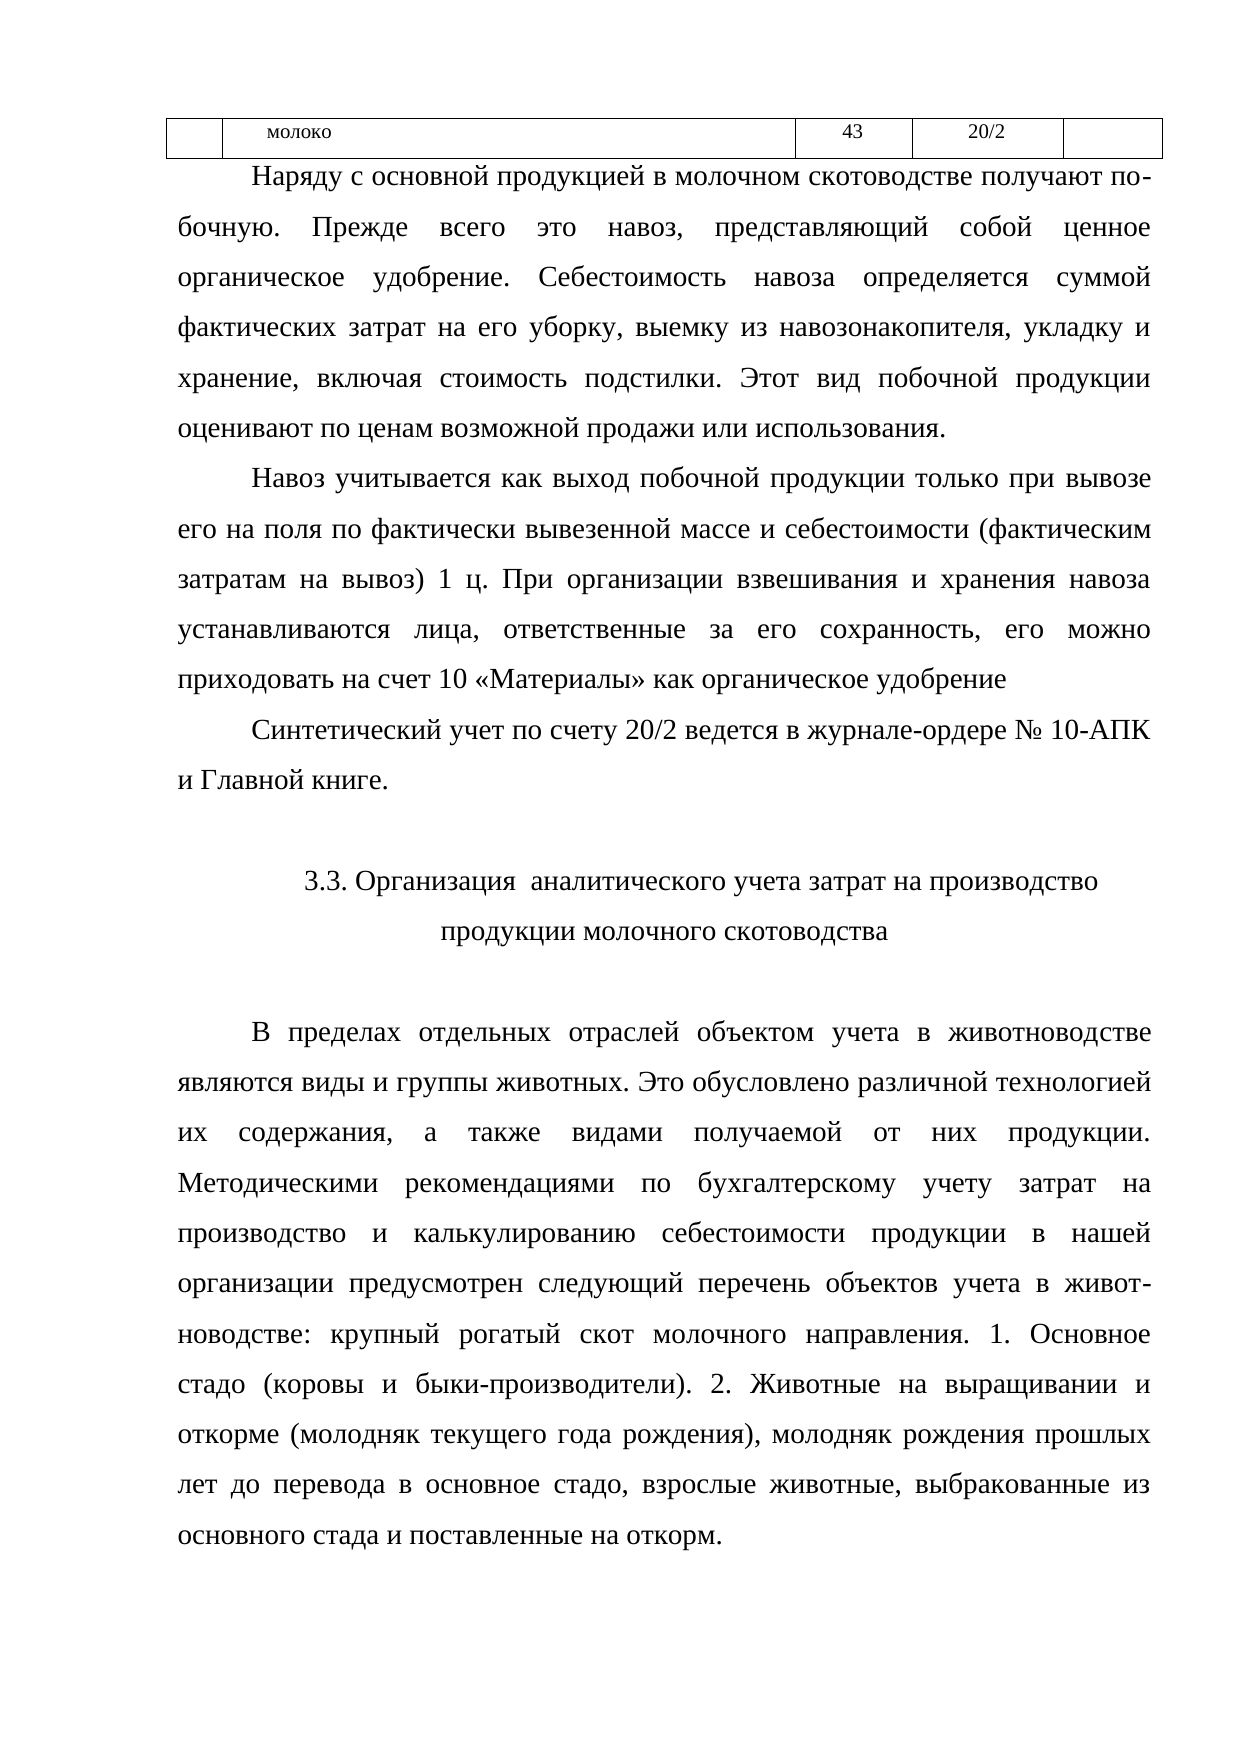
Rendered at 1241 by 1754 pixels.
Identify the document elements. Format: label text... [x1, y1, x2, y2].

table_cell [1064, 119, 1162, 157]
text Наряду с основной продукцией в молочном скотоводстве получают побочную. Прежде всего это навоз, представляющий собой ценное органическое удобрение. Себестоимость навоза определяется суммой фактических затрат на его уборку, выемку из навозонакопителя, укладку и хранение, включая стоимость подстилки. Этот вид побочной продукции оценивают по ценам возможной продажи или использования. [177, 159, 1152, 444]
table_cell 11 43 [796, 119, 912, 157]
text Навоз учитывается как выход побочной продукции только при вывозе его на поля по фактически вывезенной массе и себестоимости (фактическим затратам на вывоз) 1 ц. При организации взвешивания и хранения навоза устанавливаются лица, ответственные за его сохранность, его можно приходовать на счет 10 «Материалы» как органическое удобрение [177, 460, 1152, 695]
text 3.3. Организация аналитического учета затрат на производство продукции молочного скотоводства [177, 863, 1152, 947]
text В пределах отдельных отраслей объектом учета в животноводстве являются виды и группы животных. Это обусловлено различной технологией их содержания, а также видами получаемой от них продукции. Методическими рекомендациями по бухгалтерскому учету затрат на производство и калькулированию себестоимости продукции в нашей организации предусмотрен следующий перечень объектов учета в животноводстве: крупный рогатый скот молочного направления. 1. Основное стадо (коровы и быки-производители). 2. Животные на выращивании и откорме (молодняк текущего года рождения), молодняк рождения прошлых лет до перевода в основное стадо, взрослые животные, выбракованные из основного стада и поставленные на откорм. [177, 1014, 1152, 1551]
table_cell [223, 119, 795, 157]
text Синтетический учет по счету 20/2 ведется в журнале-ордере № 10-АПК и Главной книге. [177, 712, 1152, 796]
table_cell 13 [167, 119, 222, 157]
table_cell 20/2 20/2 [913, 119, 1063, 157]
